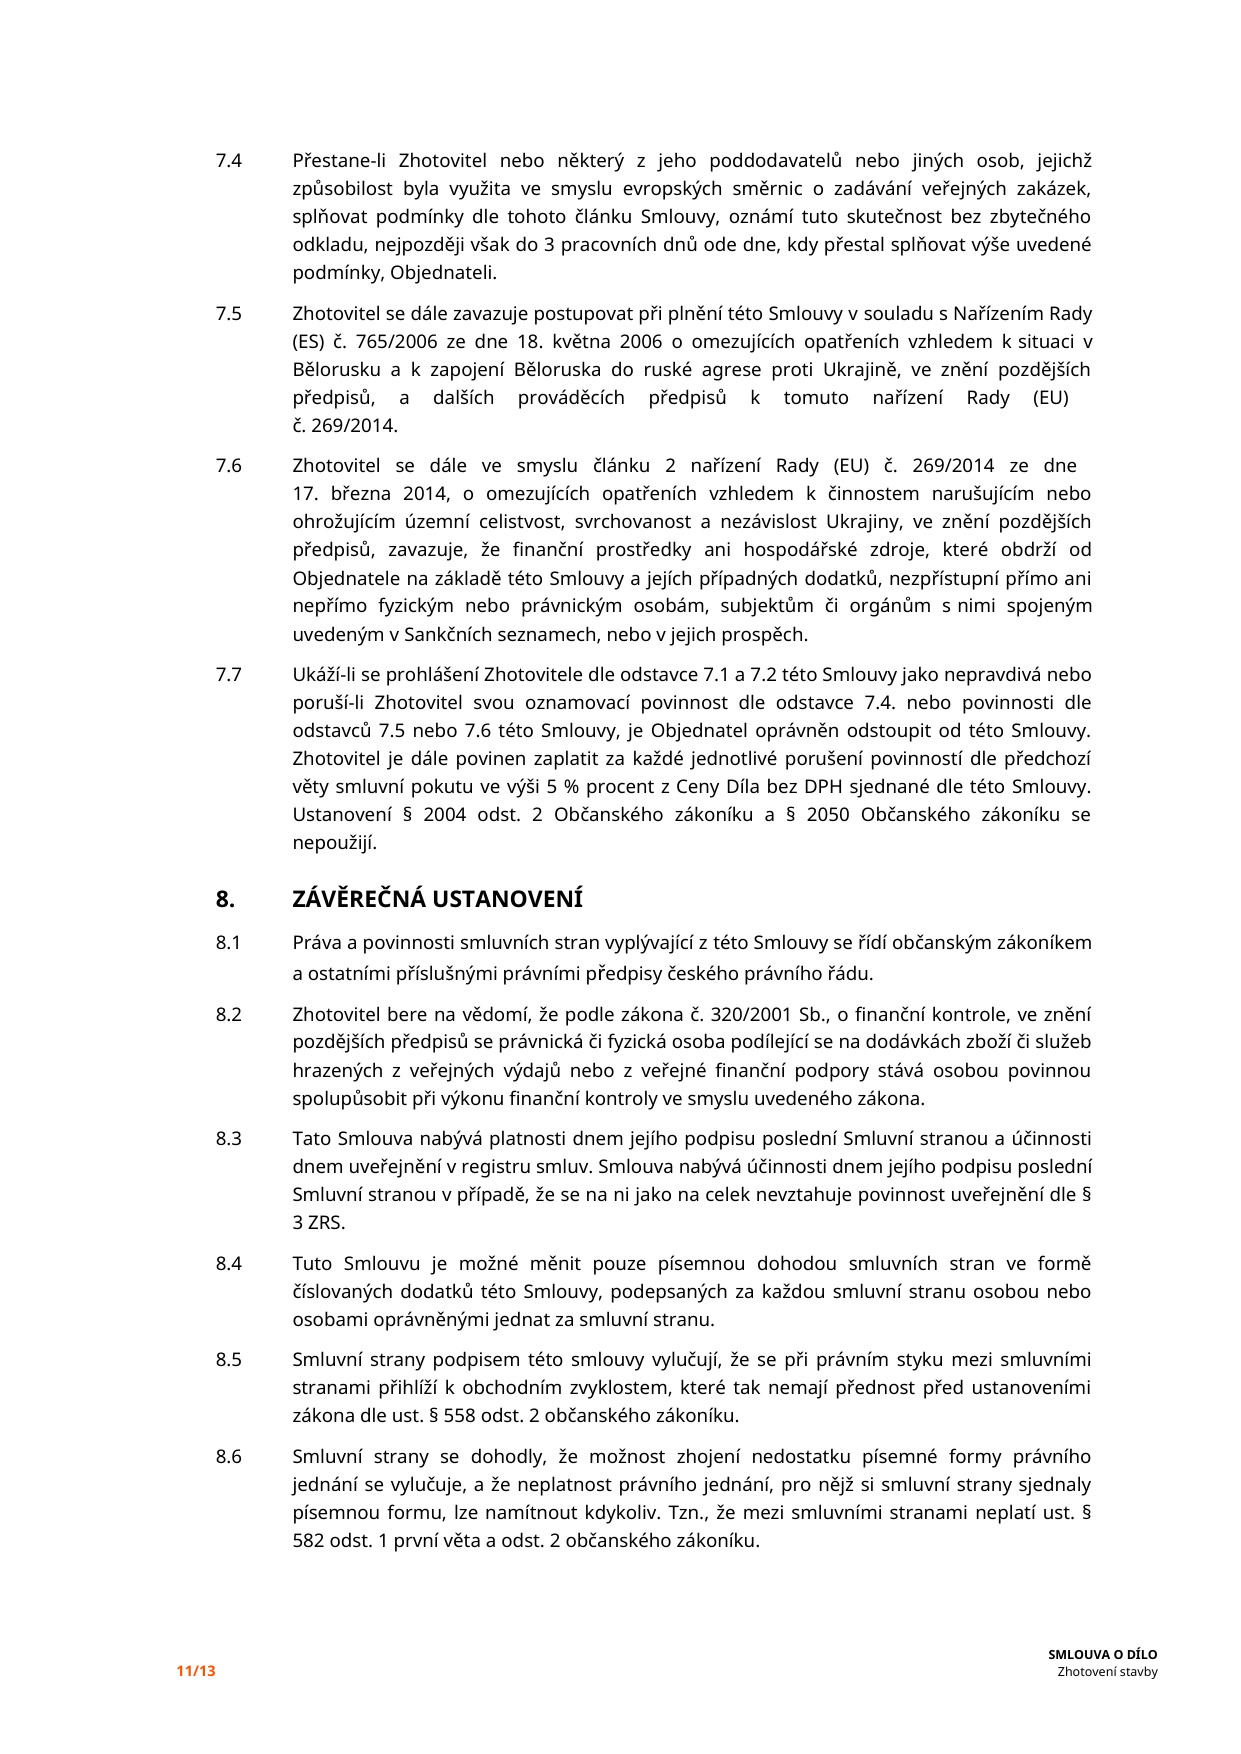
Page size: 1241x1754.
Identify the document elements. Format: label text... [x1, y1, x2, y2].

text ZÁVĚREČNÁ USTANOVENÍ [216, 882, 1093, 914]
text Zhotovitel bere na vědomí, že podle zákona č. 320/2001 Sb., o finanční kontrole, ve znění pozdějších předpisů se právnická či fyzická osoba podílející se na dodávkách zboží či služeb hrazených z veřejných výdajů nebo z veřejné finanční podpory stává osobou povinnou spolupůsobit při výkonu finanční kontroly ve smyslu uvedeného zákona. [216, 1001, 1093, 1110]
text Tato Smlouva nabývá platnosti dnem jejího podpisu poslední Smluvní stranou a účinnosti dnem uveřejnění v registru smluv. Smlouva nabývá účinnosti dnem jejího podpisu poslední Smluvní stranou v případě, že se na ni jako na celek nevztahuje povinnost uveřejnění dle § 3 ZRS. [216, 1125, 1093, 1235]
text Zhotovitel se dále ve smyslu článku 2 nařízení Rady (EU) č. 269/2014 ze dne 17. března 2014, o omezujících opatřeních vzhledem k činnostem narušujícím nebo ohrožujícím územní celistvost, svrchovanost a nezávislost Ukrajiny, ve znění pozdějších předpisů, zavazuje, že finanční prostředky ani hospodářské zdroje, které obdrží od Objednatele na základě této Smlouvy a jejích případných dodatků, nezpřístupní přímo ani nepřímo fyzickým nebo právnickým osobám, subjektům či orgánům s nimi spojeným uvedeným v Sankčních seznamech, nebo v jejich prospěch. [216, 453, 1093, 646]
text Smluvní strany podpisem této smlouvy vylučují, že se při právním styku mezi smluvními stranami přihlíží k obchodním zvyklostem, které tak nemají přednost před ustanoveními zákona dle ust. § 558 odst. 2 občanského zákoníku. [216, 1347, 1093, 1428]
text Přestane-li Zhotovitel nebo některý z jeho poddodavatelů nebo jiných osob, jejichž způsobilost byla využita ve smyslu evropských směrnic o zadávání veřejných zakázek, splňovat podmínky dle tohoto článku Smlouvy, oznámí tuto skutečnost bez zbytečného odkladu, nejpozději však do 3 pracovních dnů ode dne, kdy přestal splňovat výše uvedené podmínky, Objednateli. [216, 147, 1093, 285]
text Zhotovitel se dále zavazuje postupovat při plnění této Smlouvy v souladu s Nařízením Rady (ES) č. 765/2006 ze dne 18. května 2006 o omezujících opatřeních vzhledem k situaci v Bělorusku a k zapojení Běloruska do ruské agrese proti Ukrajině, ve znění pozdějších předpisů, a dalších prováděcích předpisů k tomuto nařízení Rady (EU) č. 269/2014. [216, 300, 1093, 438]
text Smluvní strany se dohodly, že možnost zhojení nedostatku písemné formy právního jednání se vylučuje, a že neplatnost právního jednání, pro nějž si smluvní strany sjednaly písemnou formu, lze namítnout kdykoliv. Tzn., že mezi smluvními stranami neplatí ust. § 582 odst. 1 první věta a odst. 2 občanského zákoníku. [216, 1443, 1093, 1553]
text Tuto Smlouvu je možné měnit pouze písemnou dohodou smluvních stran ve formě číslovaných dodatků této Smlouvy, podepsaných za každou smluvní stranu osobou nebo osobami oprávněnými jednat za smluvní stranu. [216, 1250, 1093, 1332]
text Ukáží-li se prohlášení Zhotovitele dle odstavce 7.1 a 7.2 této Smlouvy jako nepravdivá nebo poruší-li Zhotovitel svou oznamovací povinnost dle odstavce 7.4. nebo povinnosti dle odstavců 7.5 nebo 7.6 této Smlouvy, je Objednatel oprávněn odstoupit od této Smlouvy. Zhotovitel je dále povinen zaplatit za každé jednotlivé porušení povinností dle předchozí věty smluvní pokutu ve výši 5 % procent z Ceny Díla bez DPH sjednané dle této Smlouvy. Ustanovení § 2004 odst. 2 Občanského zákoníku a § 2050 Občanského zákoníku se nepoužijí. [216, 661, 1093, 855]
text Práva a povinnosti smluvních stran vyplývající z této Smlouvy se řídí občanským zákoníkem a ostatními příslušnými právními předpisy českého právního řádu. [216, 929, 1093, 986]
